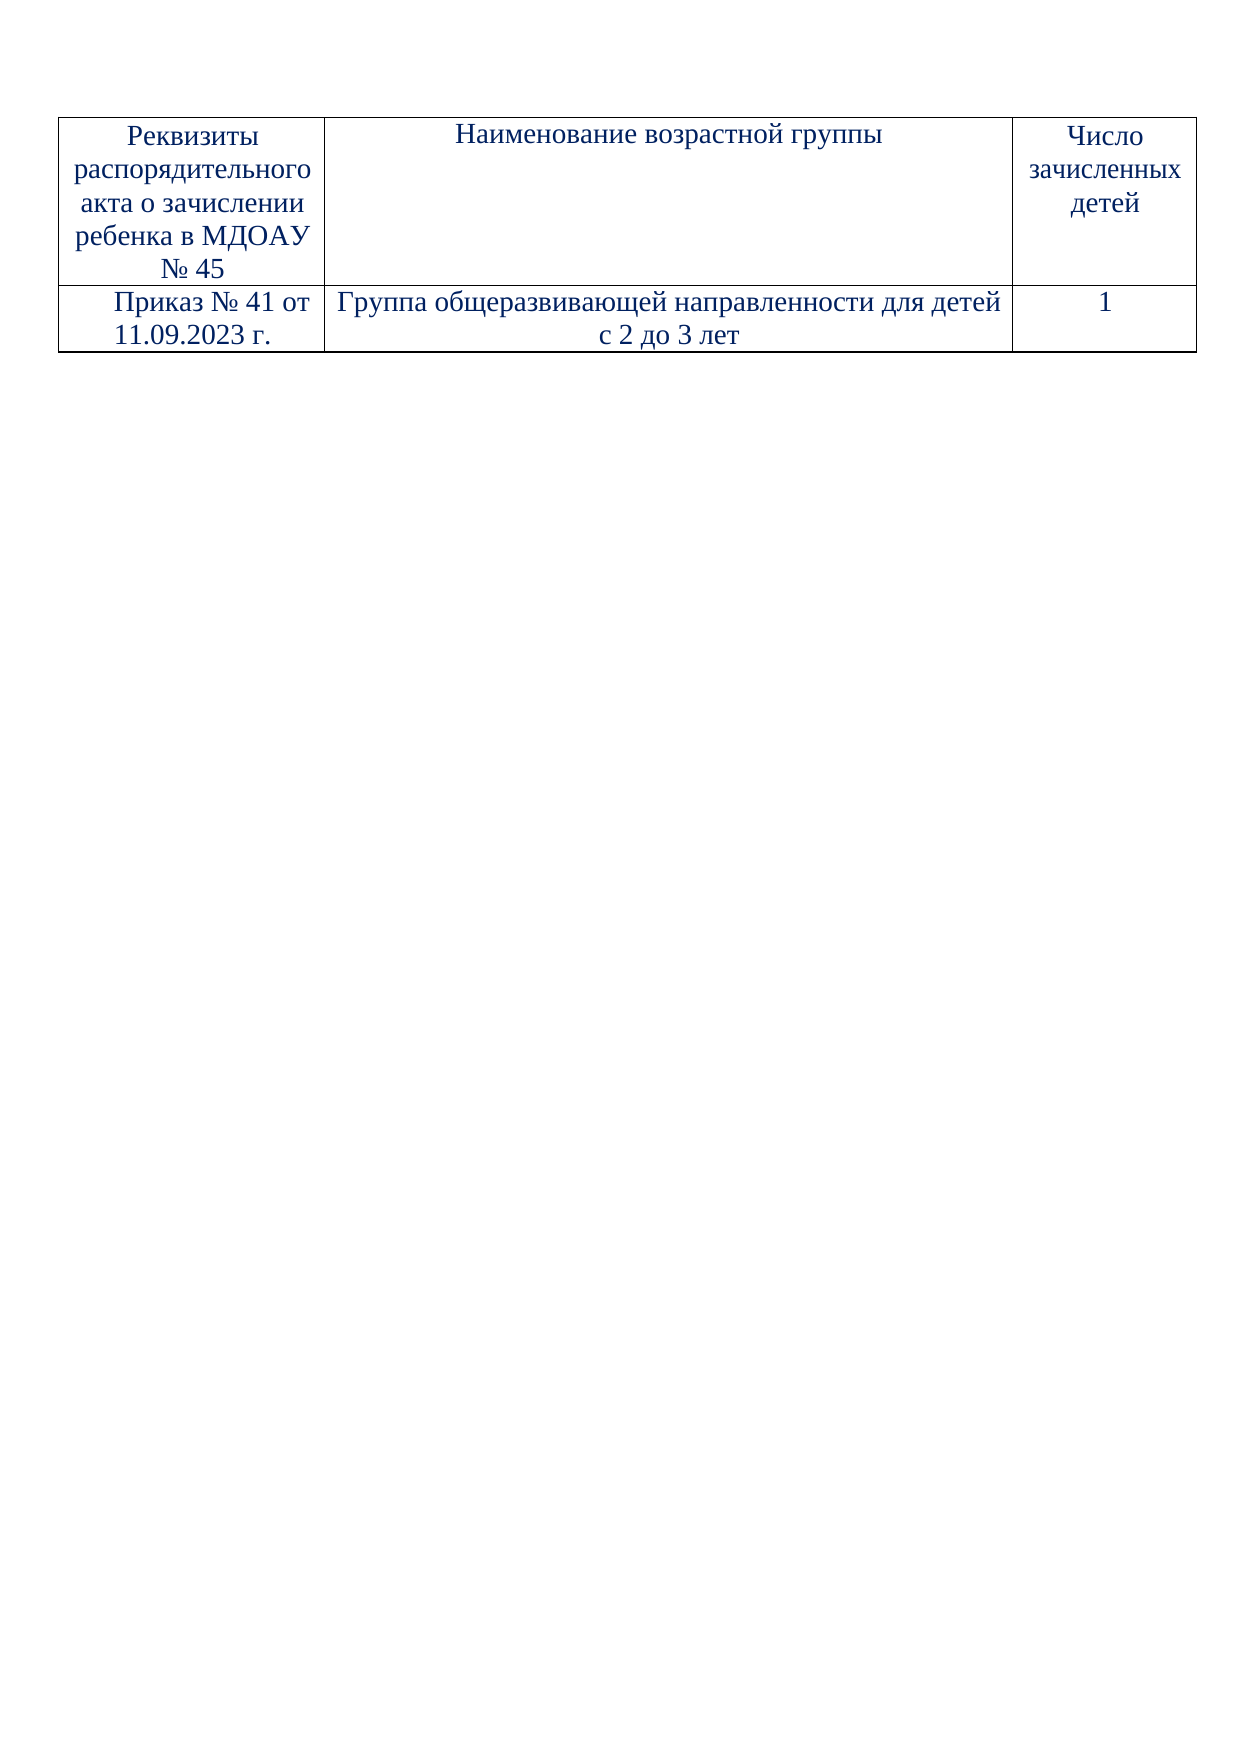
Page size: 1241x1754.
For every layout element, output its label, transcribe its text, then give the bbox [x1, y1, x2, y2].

table_cell Приказ № 41 от 11.09.2023 г. [59, 286, 324, 351]
table_header Реквизиты распорядительного акта о зачислении ребенка в МДОАУ № 45 [59, 118, 324, 284]
table_header Наименование возрастной группы [325, 118, 1012, 284]
table_header Число зачисленных детей [1013, 118, 1196, 284]
table_cell Группа общеразвивающей направленности для детей с 2 до 3 лет [325, 286, 1012, 351]
table_cell 1 [1013, 286, 1196, 351]
